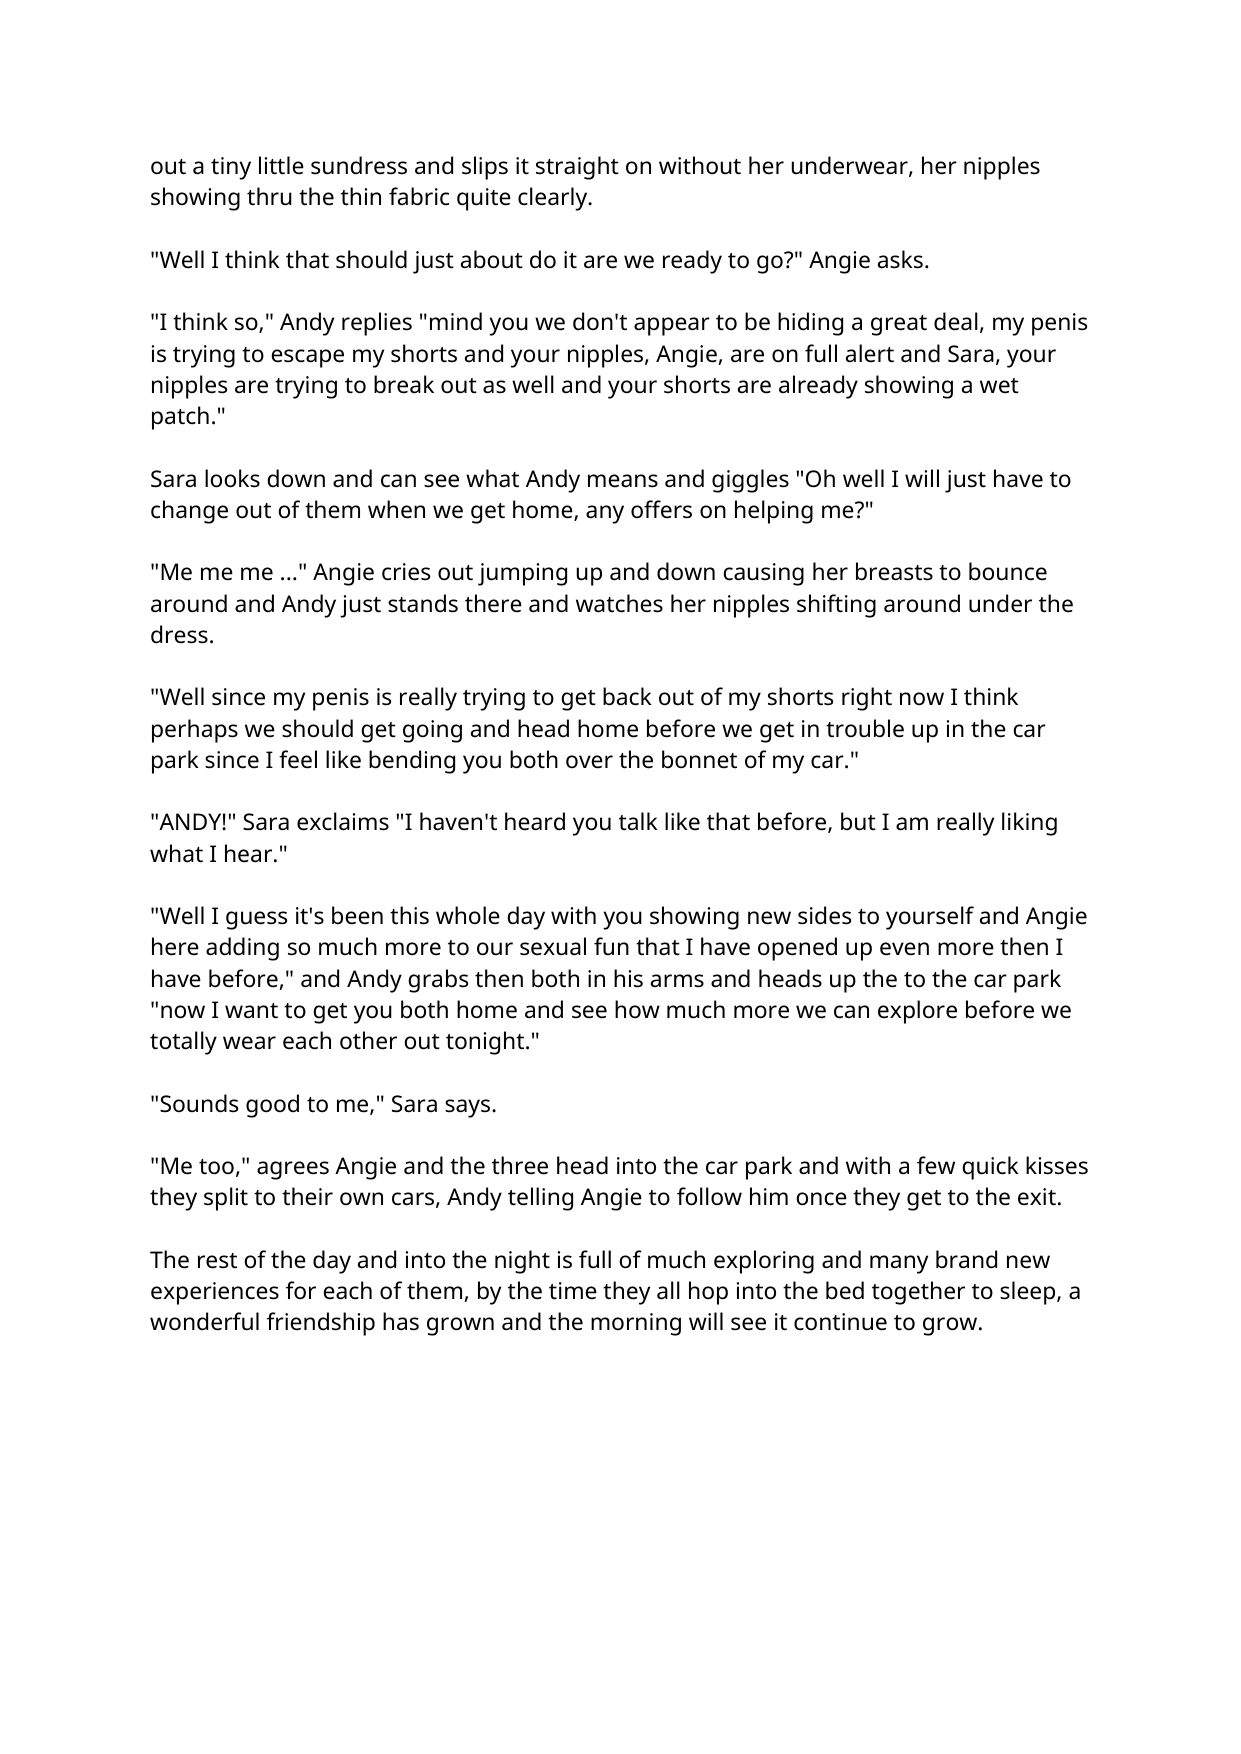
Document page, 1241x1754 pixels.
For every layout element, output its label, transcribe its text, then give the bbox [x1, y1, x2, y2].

text "I think so," Andy replies "mind you we don't appear to be hiding a great deal, my penis is trying to escape my shorts and your nipples, Angie, are on full alert and Sara, your nipples are trying to break out as well and your shorts are already showing a wet patch." Sara looks down and can see what Andy means and giggles "Oh well I will just have to change out of them when we get home, any offers on helping me?" "Me me me ..." Angie cries out jumping up and down causing her breasts to bounce around and Andy just stands there and watches her nipples shifting around under the dress. "Well since my penis is really trying to get back out of my shorts right now I think perhaps we should get going and head home before we get in trouble up in the car park since I feel like bending you both over the bonnet of my car." "ANDY!" Sara exclaims "I haven't heard you talk like that before, but I am really liking what I hear." "Well I guess it's been this whole day with you showing new sides to yourself and Angie here adding so much more to our sexual fun that I have opened up even more then I have before," and Andy grabs then both in his arms and heads up the to the car park "now I want to get you both home and see how much more we can explore before we totally wear each other out tonight." "Sounds good to me," Sara says. "Me too," agrees Angie and the three head into the car park and with a few quick kisses they split to their own cars, Andy telling Angie to follow him once they get to the exit. The rest of the day and into the night is full of much exploring and many brand new experiences for each of them, by the time they all hop into the bed together to sleep, a wonderful friendship has grown and the morning will see it continue to grow. [150, 306, 1090, 1337]
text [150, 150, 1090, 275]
